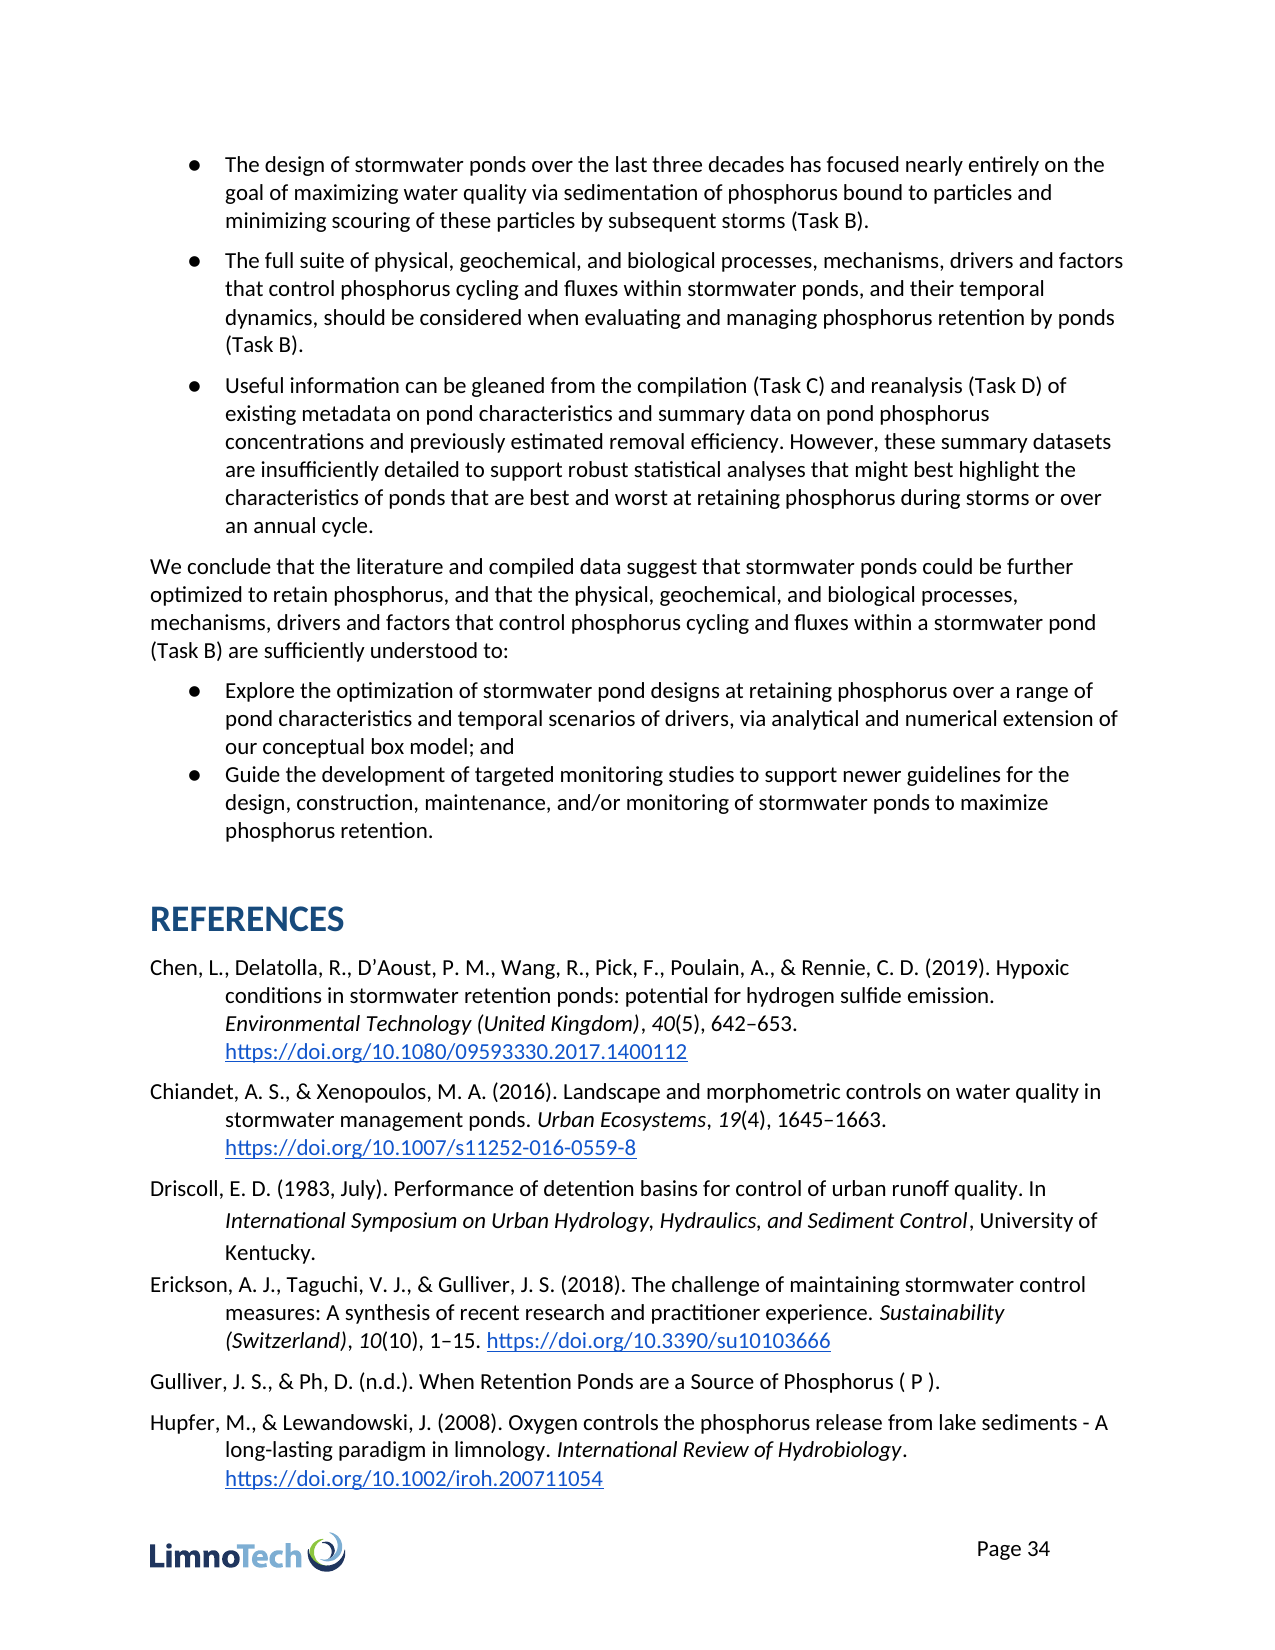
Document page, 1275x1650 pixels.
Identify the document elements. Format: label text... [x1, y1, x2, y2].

text Hupfer, M., & Lewandowski, J. (2008). Oxygen controls the phosphorus release from lake sediments - A long-lasting paradigm in limnology. International Review of Hydrobiology. https://doi.org/10.1002/iroh.200711054 [150, 1408, 1125, 1492]
list The design of stormwater ponds over the last three decades has focused nearly entirely on the goal of maximizing water quality via sedimentation of phosphorus bound to particles and minimizing scouring of these particles by subsequent storms (Task B). [187, 150, 1125, 234]
subtitle References [150, 894, 1125, 940]
text Erickson, A. J., Taguchi, V. J., & Gulliver, J. S. (2018). The challenge of maintaining stormwater control measures: A synthesis of recent research and practitioner experience. Sustainability (Switzerland), 10(10), 1–15. https://doi.org/10.3390/su10103666 [150, 1271, 1125, 1354]
text Chen, L., Delatolla, R., D’Aoust, P. M., Wang, R., Pick, F., Poulain, A., & Rennie, C. D. (2019). Hypoxic conditions in stormwater retention ponds: potential for hydrogen sulfide emission. Environmental Technology (United Kingdom), 40(5), 642–653. https://doi.org/10.1080/09593330.2017.1400112 [150, 953, 1125, 1065]
list The full suite of physical, geochemical, and biological processes, mechanisms, drivers and factors that control phosphorus cycling and fluxes within stormwater ponds, and their temporal dynamics, should be considered when evaluating and managing phosphorus retention by ponds (Task B). [187, 247, 1125, 359]
list Useful information can be gleaned from the compilation (Task C) and reanalysis (Task D) of existing metadata on pond characteristics and summary data on pond phosphorus concentrations and previously estimated removal efficiency. However, these summary datasets are insufficiently detailed to support robust statistical analyses that might best highlight the characteristics of ponds that are best and worst at retaining phosphorus during storms or over an annual cycle. [187, 371, 1125, 539]
text Driscoll, E. D. (1983, July). Performance of detention basins for control of urban runoff quality. In International Symposium on Urban Hydrology, Hydraulics, and Sediment Control, University of Kentucky. [150, 1174, 1125, 1266]
text Gulliver, J. S., & Ph, D. (n.d.). When Retention Ponds are a Source of Phosphorus ( P ). [150, 1367, 1125, 1395]
list Guide the development of targeted monitoring studies to support newer guidelines for the design, construction, maintenance, and/or monitoring of stormwater ponds to maximize phosphorus retention. [187, 760, 1125, 844]
text We conclude that the literature and compiled data suggest that stormwater ponds could be further optimized to retain phosphorus, and that the physical, geochemical, and biological processes, mechanisms, drivers and factors that control phosphorus cycling and fluxes within a stormwater pond (Task B) are sufficiently understood to: [150, 552, 1125, 664]
list Explore the optimization of stormwater pond designs at retaining phosphorus over a range of pond characteristics and temporal scenarios of drivers, via analytical and numerical extension of our conceptual box model; and [187, 676, 1125, 760]
text Chiandet, A. S., & Xenopoulos, M. A. (2016). Landscape and morphometric controls on water quality in stormwater management ponds. Urban Ecosystems, 19(4), 1645–1663. https://doi.org/10.1007/s11252-016-0559-8 [150, 1077, 1125, 1161]
